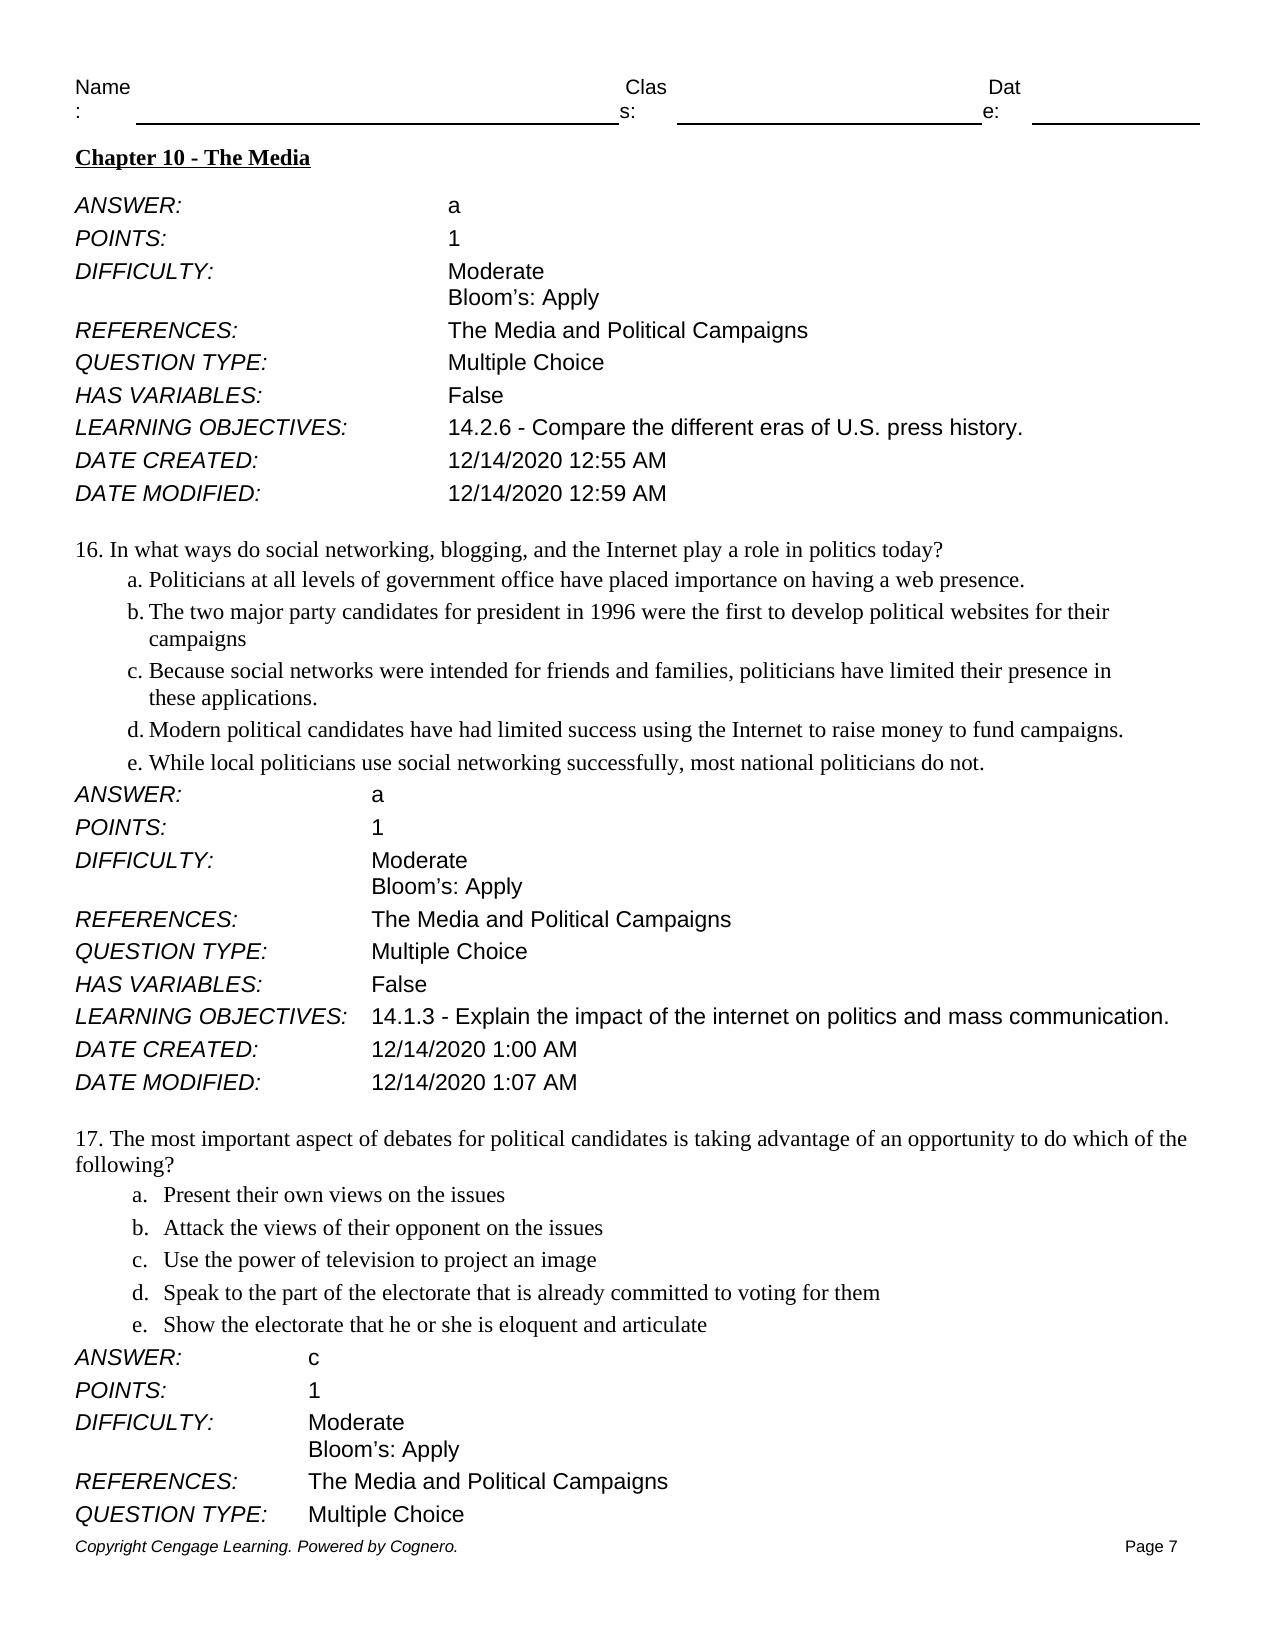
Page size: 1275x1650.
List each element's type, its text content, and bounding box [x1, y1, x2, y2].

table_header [75, 1125, 1200, 1530]
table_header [75, 189, 1200, 509]
table_header 16. In what ways do social networking, blogging, and the Internet play a role in politics today? [75, 536, 1200, 1098]
